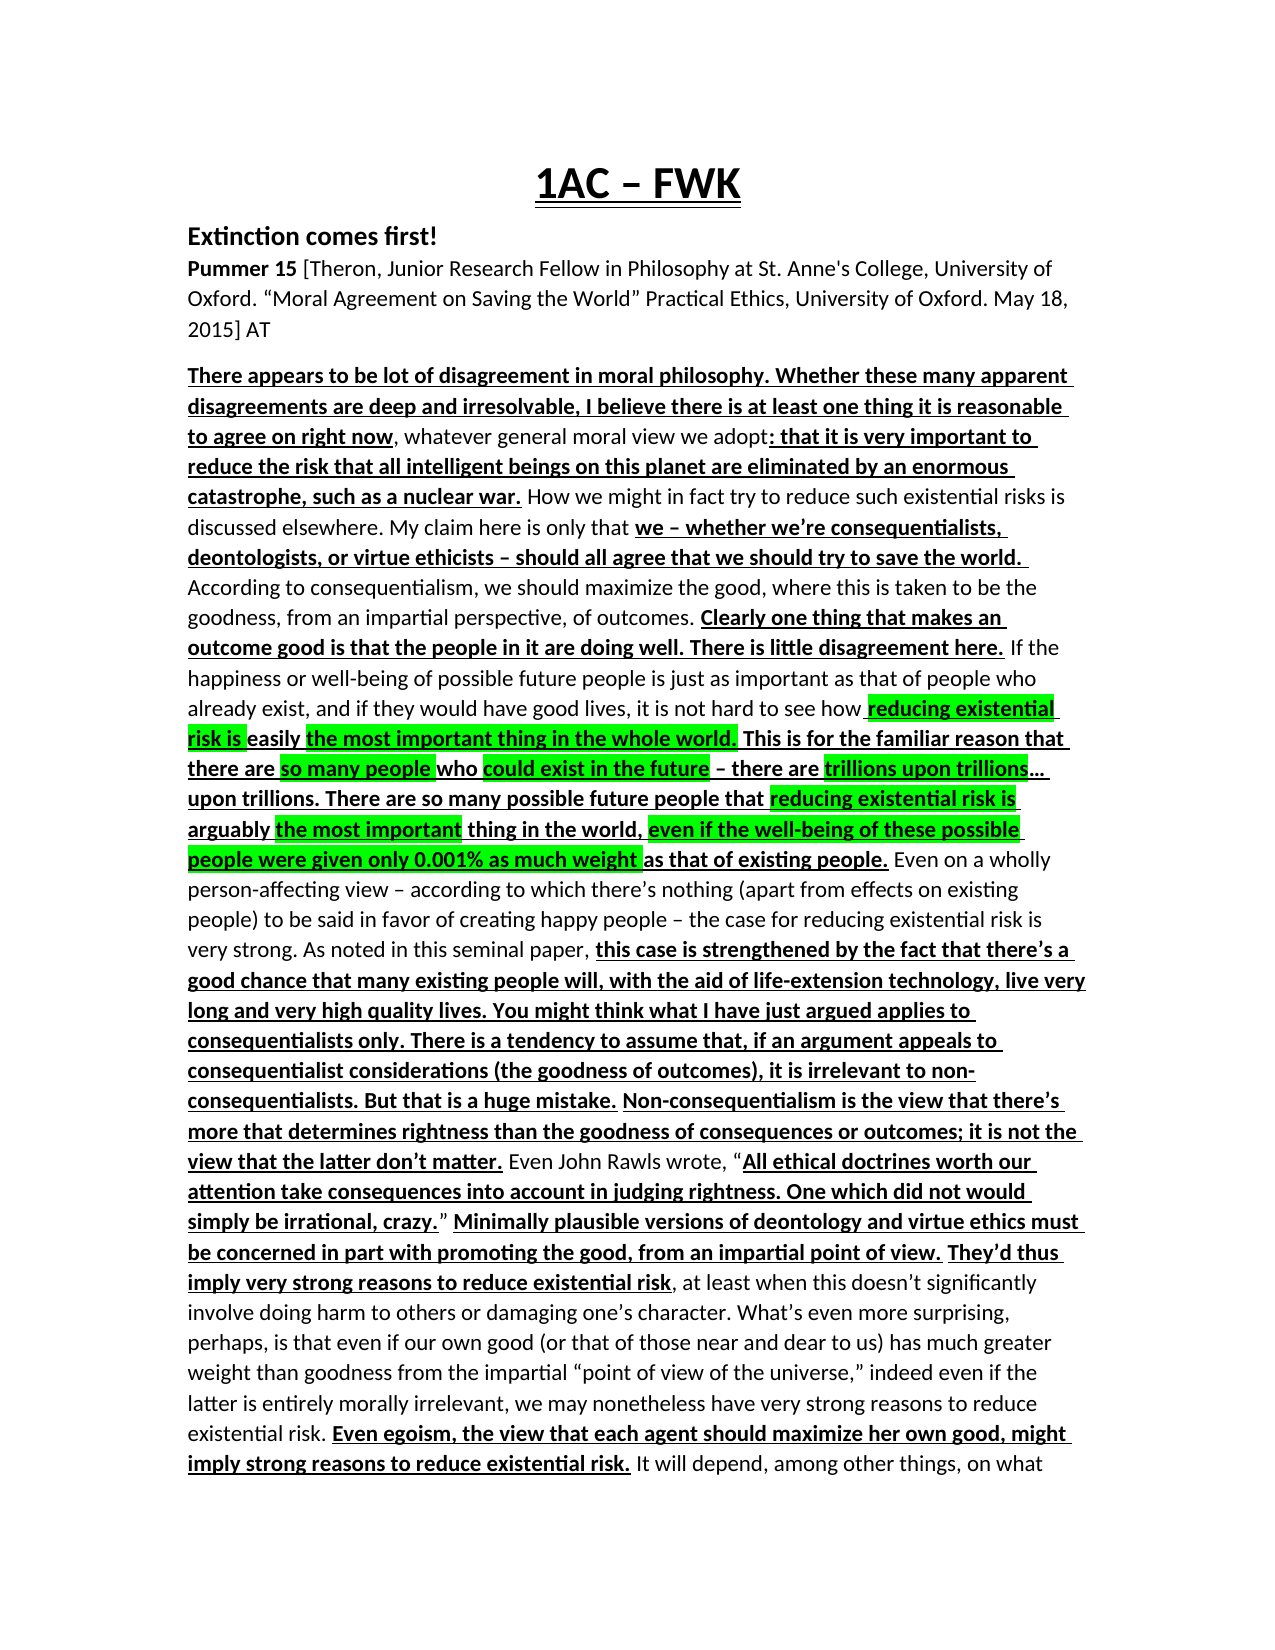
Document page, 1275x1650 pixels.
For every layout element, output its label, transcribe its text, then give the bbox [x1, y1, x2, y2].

subtitle 1AC – FWK [187, 154, 1087, 210]
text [187, 362, 1087, 1477]
subtitle Extinction comes first! [187, 219, 1087, 252]
text Pummer 15 [Theron, Junior Research Fellow in Philosophy at St. Anne's College, University of Oxford. “Moral Agreement on Saving the World” Practical Ethics, University of Oxford. May 18, 2015] AT [187, 254, 1087, 343]
